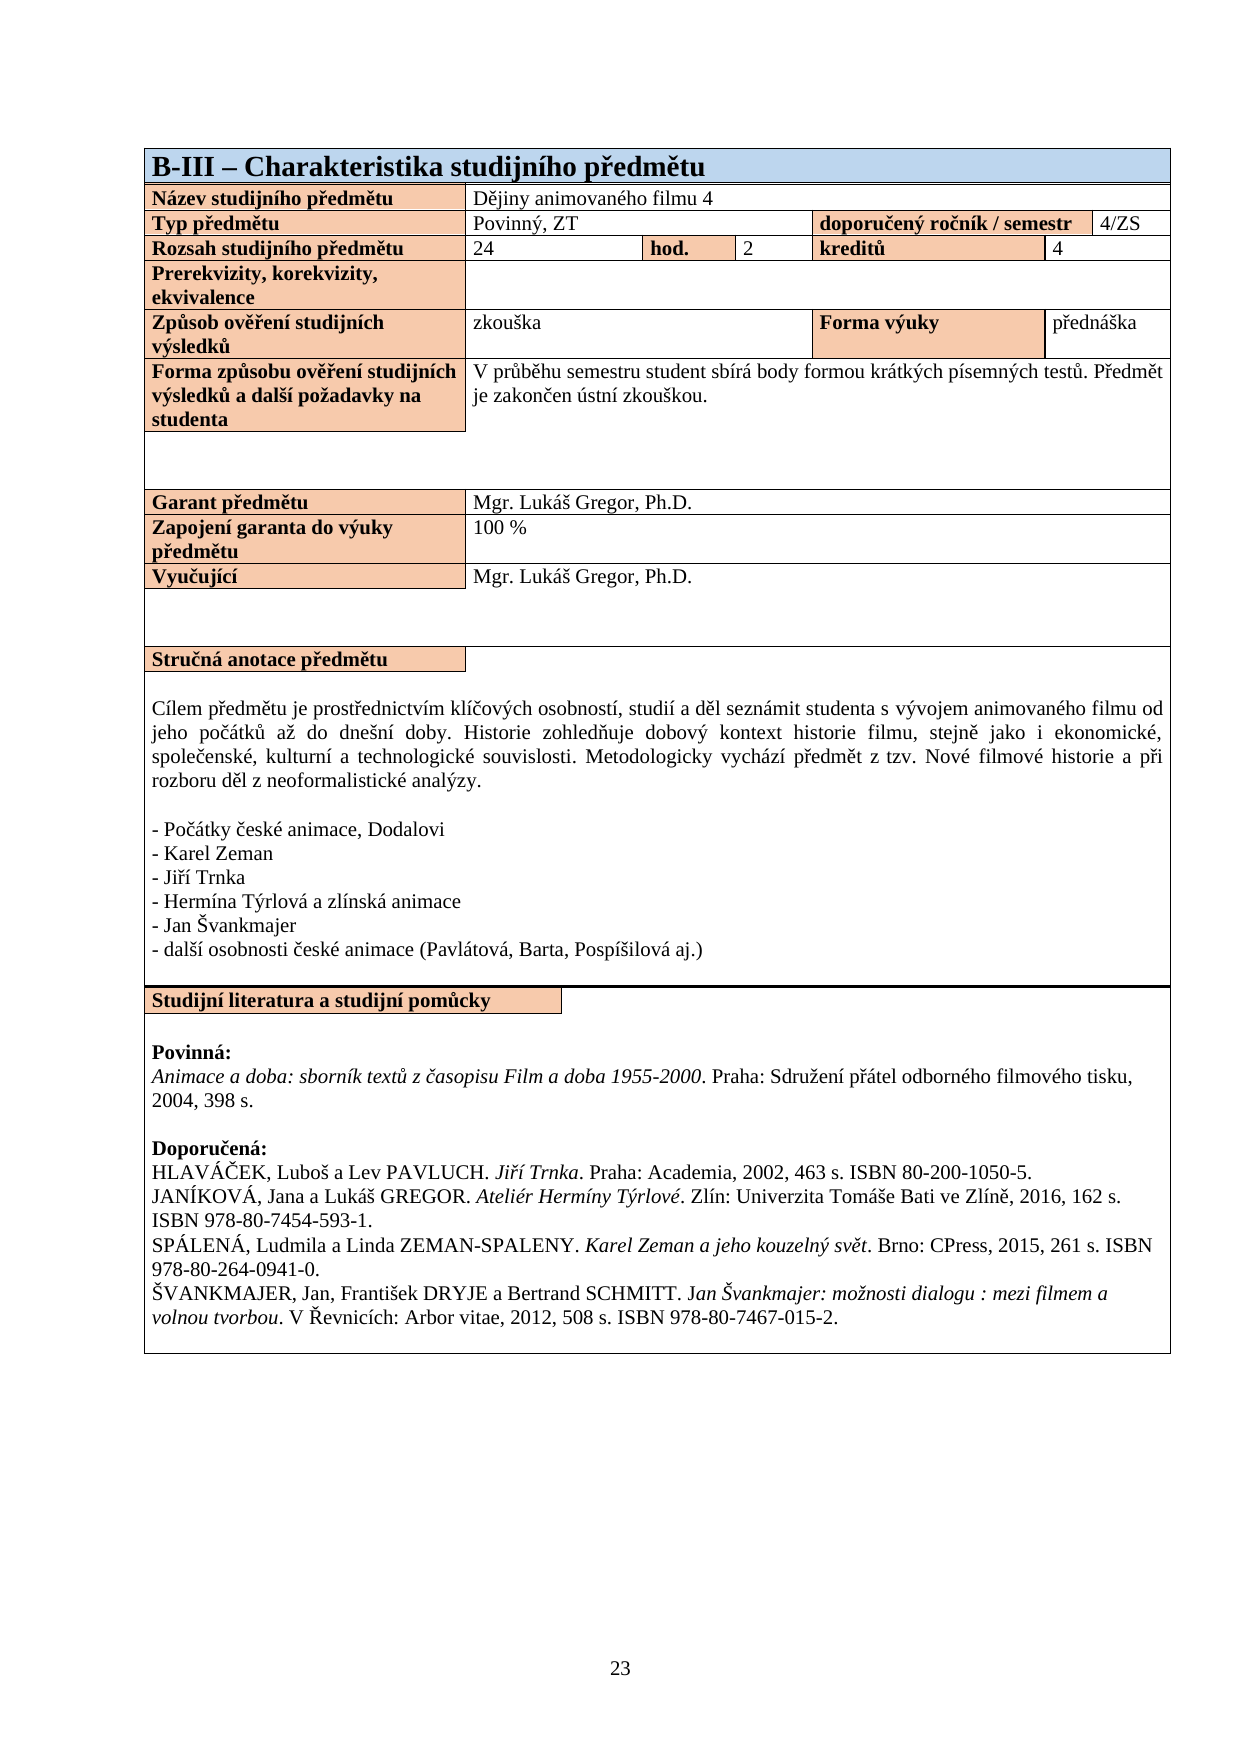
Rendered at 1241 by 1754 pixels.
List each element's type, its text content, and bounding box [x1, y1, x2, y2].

table_cell [466, 647, 1170, 671]
table_cell Stručná anotace předmětu [145, 647, 465, 671]
table_cell 100 % [466, 515, 1170, 563]
table_cell Povinná: Animace a doba: sborník textů z časopisu Film a doba 1955-2000. Praha: Sdružení přátel odborného filmového tisku, 2004, 398 s. Doporučená: HLAVÁČEK, Luboš a Lev PAVLUCH. Jiří Trnka. Praha: Academia, 2002, 463 s. ISBN 80-200-1050-5. JANÍKOVÁ, Jana a Lukáš GREGOR. Ateliér Hermíny Týrlové. Zlín: Univerzita Tomáše Bati ve Zlíně, 2016, 162 s. ISBN 978-80-7454-593-1. SPÁLENÁ, Ludmila a Linda ZEMAN-SPALENY. Karel Zeman a jeho kouzelný svět. Brno: CPress, 2015, 261 s. ISBN 978-80-264-0941-0. ŠVANKMAJER, Jan, František DRYJE a Bertrand SCHMITT. Jan Švankmajer: možnosti dialogu : mezi filmem a volnou tvorbou. V Řevnicích: Arbor vitae, 2012, 508 s. ISBN 978-80-7467-015-2. [145, 1013, 1170, 1353]
table_cell Vyučující [145, 564, 465, 588]
table_cell Povinný, ZT [466, 211, 812, 234]
table_cell 4/ZS [1093, 211, 1170, 234]
table_cell [562, 988, 1170, 1013]
table_cell 24 [466, 236, 642, 260]
table_cell Prerekvizity, korekvizity, ekvivalence [145, 261, 465, 309]
table_cell přednáška [1046, 310, 1170, 358]
table_cell doporučený ročník / semestr [813, 211, 1092, 234]
table_cell Název studijního předmětu [145, 185, 465, 209]
table_cell V průběhu semestru student sbírá body formou krátkých písemných testů. Předmět je zakončen ústní zkouškou. [466, 359, 1170, 431]
table_cell [145, 588, 1170, 646]
table_cell [145, 431, 1170, 489]
table_cell Typ předmětu [145, 211, 465, 234]
table_cell Forma výuky [813, 310, 1044, 358]
table_cell Dějiny animovaného filmu 4 [466, 185, 1170, 209]
table_cell Zapojení garanta do výuky předmětu [145, 515, 465, 563]
table_cell Mgr. Lukáš Gregor, Ph.D. [466, 490, 1170, 514]
table_cell hod. [643, 236, 735, 260]
table_cell [466, 261, 1170, 309]
table_cell Způsob ověření studijních výsledků [145, 310, 465, 358]
table_cell Rozsah studijního předmětu [145, 236, 465, 260]
table_cell Garant předmětu [145, 490, 465, 514]
table_cell Mgr. Lukáš Gregor, Ph.D. [466, 564, 1170, 588]
table_cell zkouška [466, 310, 812, 358]
table_cell 2 [736, 236, 812, 260]
table_cell 4 [1046, 236, 1170, 260]
table_header B-III – Charakteristika studijního předmětu [145, 149, 1170, 182]
table_cell kreditů [813, 236, 1044, 260]
table_cell Studijní literatura a studijní pomůcky [145, 988, 561, 1013]
table_cell Cílem předmětu je prostřednictvím klíčových osobností, studií a děl seznámit studenta s vývojem animovaného filmu od jeho počátků až do dnešní doby. Historie zohledňuje dobový kontext historie filmu, stejně jako i ekonomické, společenské, kulturní a technologické souvislosti. Metodologicky vychází předmět z tzv. Nové filmové historie a při rozboru děl z neoformalistické analýzy. - Počátky české animace, Dodalovi - Karel Zeman - Jiří Trnka - Hermína Týrlová a zlínská animace - Jan Švankmajer - další osobnosti české animace (Pavlátová, Barta, Pospíšilová aj.) [145, 671, 1170, 985]
table_cell Forma způsobu ověření studijních výsledků a další požadavky na studenta [145, 359, 465, 431]
